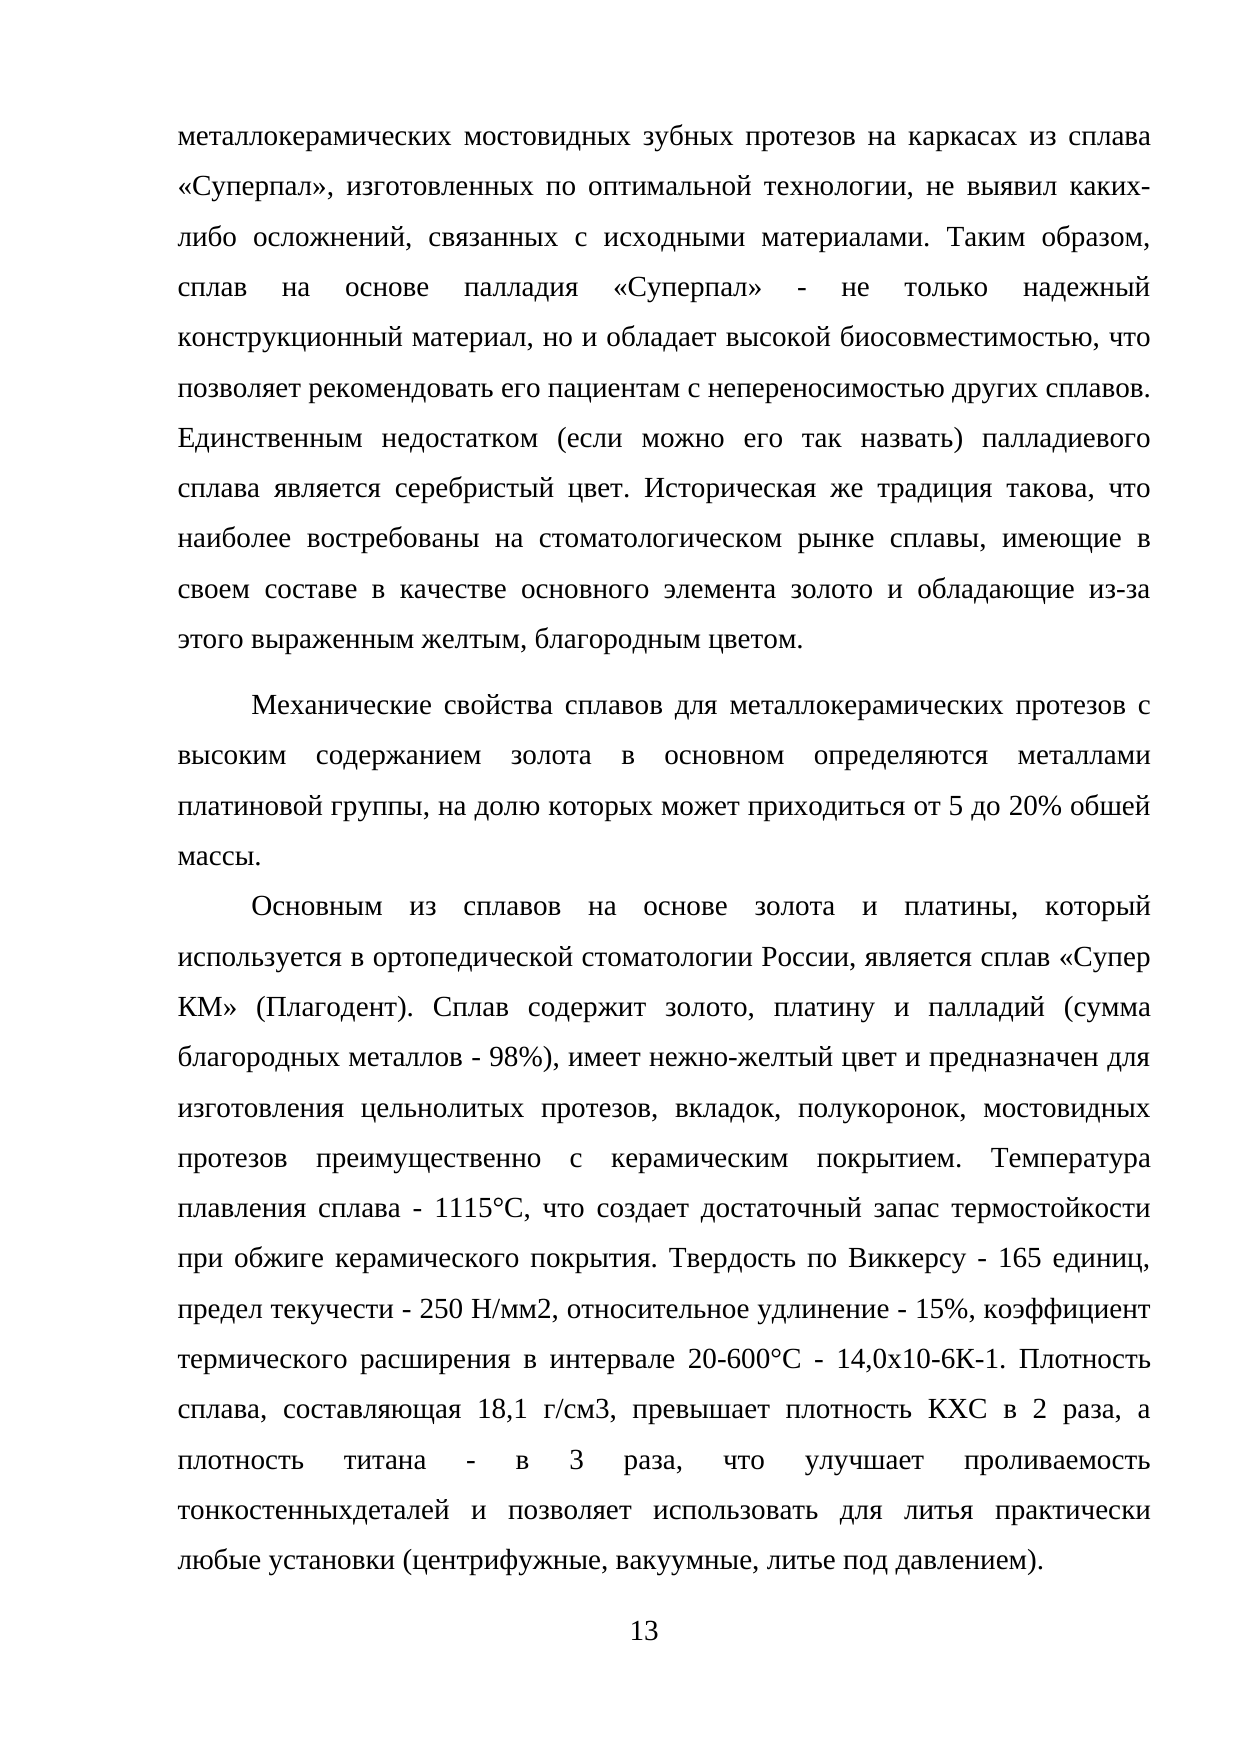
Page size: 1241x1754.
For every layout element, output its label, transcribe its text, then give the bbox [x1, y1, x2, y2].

text Механические свойства сплавов для металлокерамических протезов с высоким содержанием золота в основном определяются металлами платиновой группы, на долю которых может приходиться от 5 до 20% обшей массы. [177, 687, 1152, 872]
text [177, 118, 1152, 655]
text Основным из сплавов на основе золота и платины, который используется в ортопедической стоматологии России, является сплав «Супер КМ» (Плагодент). Сплав содержит золото, платину и палладий (сумма благородных металлов - 98%), имеет нежно-желтый цвет и предназначен для изготовления цельнолитых протезов, вкладок, полукоронок, мостовидных протезов преимущественно с керамическим покрытием. Температура плавления сплава - 1115°С, что создает достаточный запас термостойкости при обжиге керамического покрытия. Твердость по Виккерсу - 165 единиц, предел текучести - 250 Н/мм2, относительное удлинение - 15%, коэффициент термического расширения в интервале 20-600°С - 14,0х10-6К-1. Плотность сплава, составляющая 18,1 г/см3, превышает плотность КХС в 2 раза, а плотность титана - в 3 раза, что улучшает проливаемость тонкостенныхдеталей и позволяет использовать для литья практически любые установки (центрифужные, вакуумные, литье под давлением). [177, 888, 1152, 1576]
